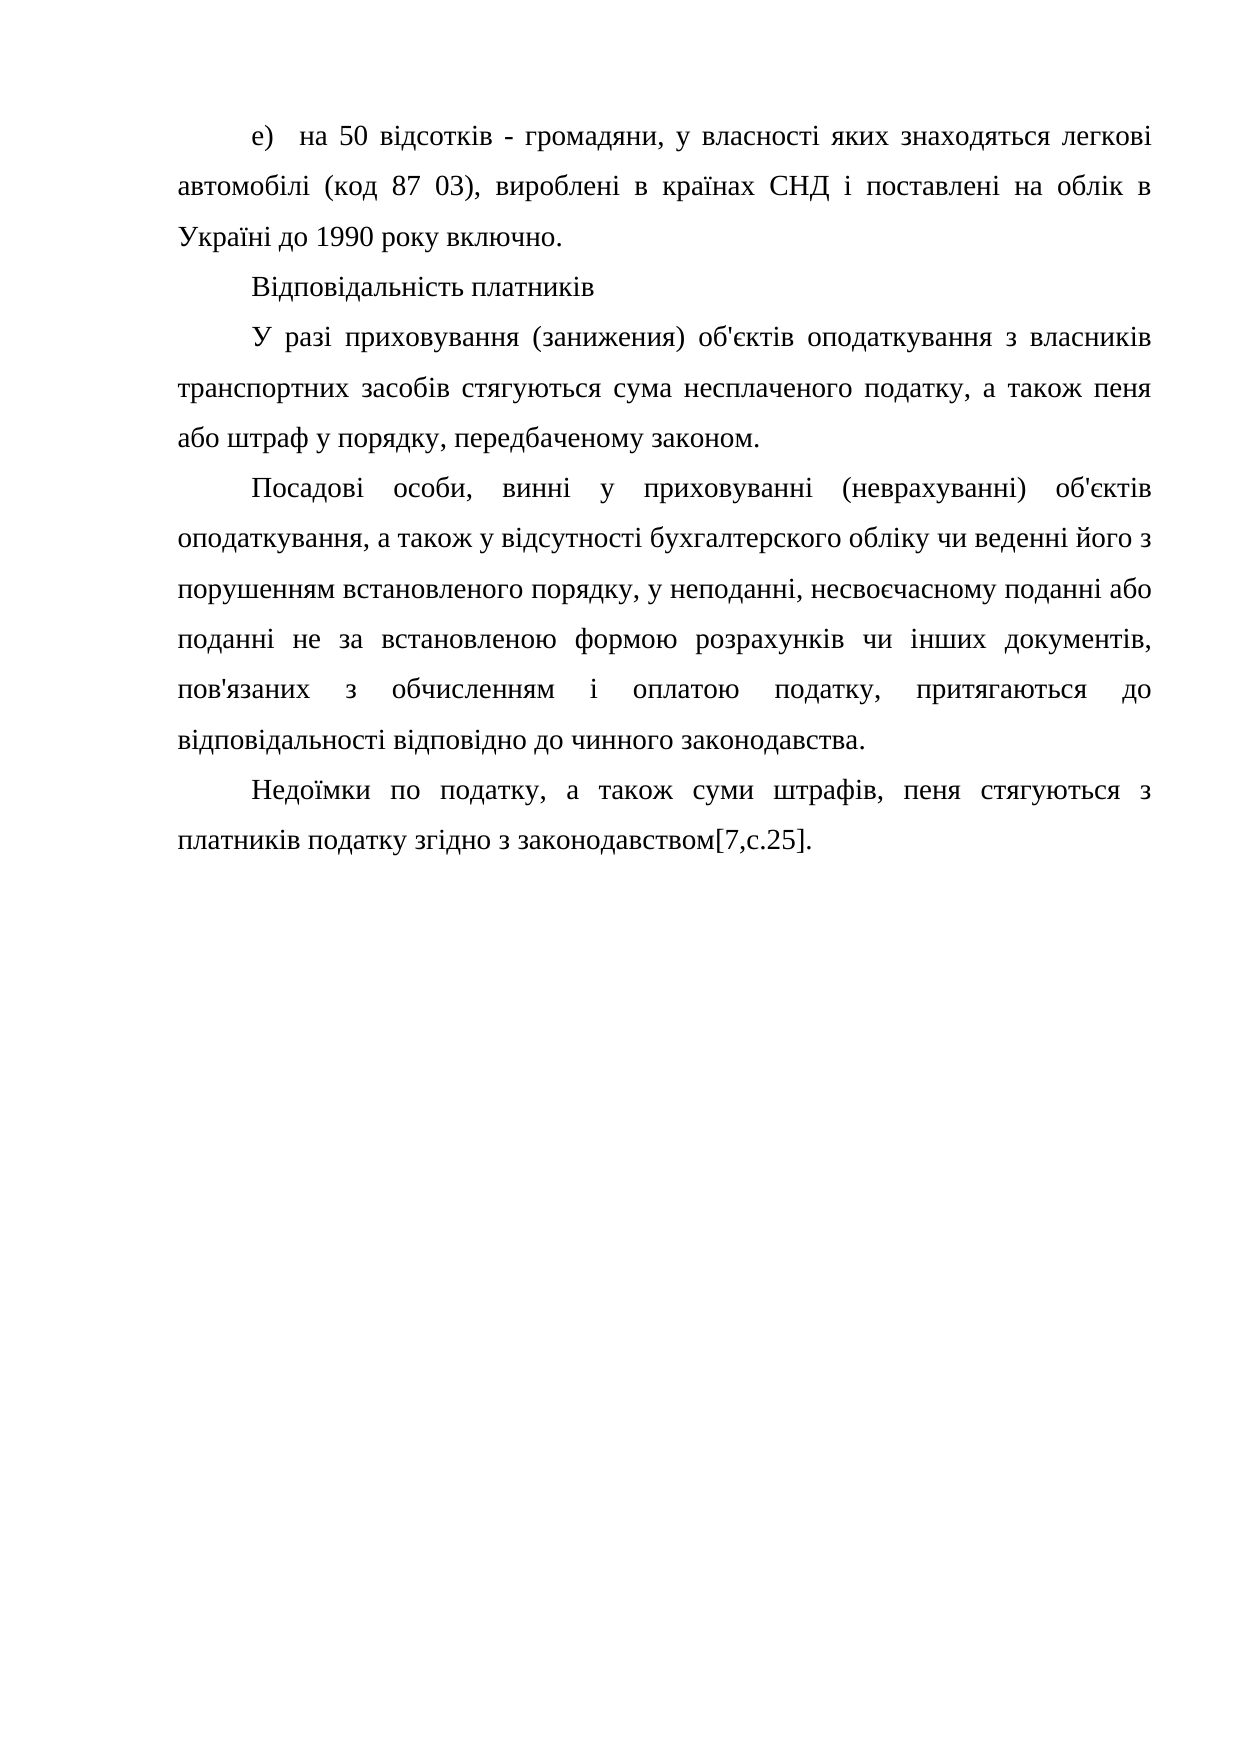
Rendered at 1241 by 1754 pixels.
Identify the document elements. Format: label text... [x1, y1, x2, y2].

text Вiдповiдальнiсть платникiв [177, 269, 1152, 303]
text Посадовi особи, виннi у приховуваннi (неврахуваннi) об'єктiв оподаткування, а також у вiдсутностi бухгалтерского облiку чи веденнi його з порушенням встановленого порядку, у неподаннi, несвоєчасному поданнi або поданнi не за встановленою формою розрахункiв чи iнших документiв, пов'язаних з обчисленням i оплатою податку, притягаються до вiдповiдальностi вiдповiдно до чинного законодавства. [177, 470, 1152, 755]
text е) на 50 вiдсоткiв - громадяни, у власностi яких знаходяться легковi автомобiлi (код 87 03), виробленi в країнах СНД i поставленi на облiк в Українi до 1990 року включно. [177, 118, 1152, 252]
text У разi приховування (занижения) об'єктiв оподаткування з власникiв транспортних засобiв стягуються сума несплаченого податку, а також пеня або штраф у порядку, передбаченому законом. [177, 319, 1152, 453]
text Недоїмки по податку, а також суми штрафiв, пеня стягуються з платникiв податку згiдно з законодавством[7,с.25]. [177, 772, 1152, 856]
